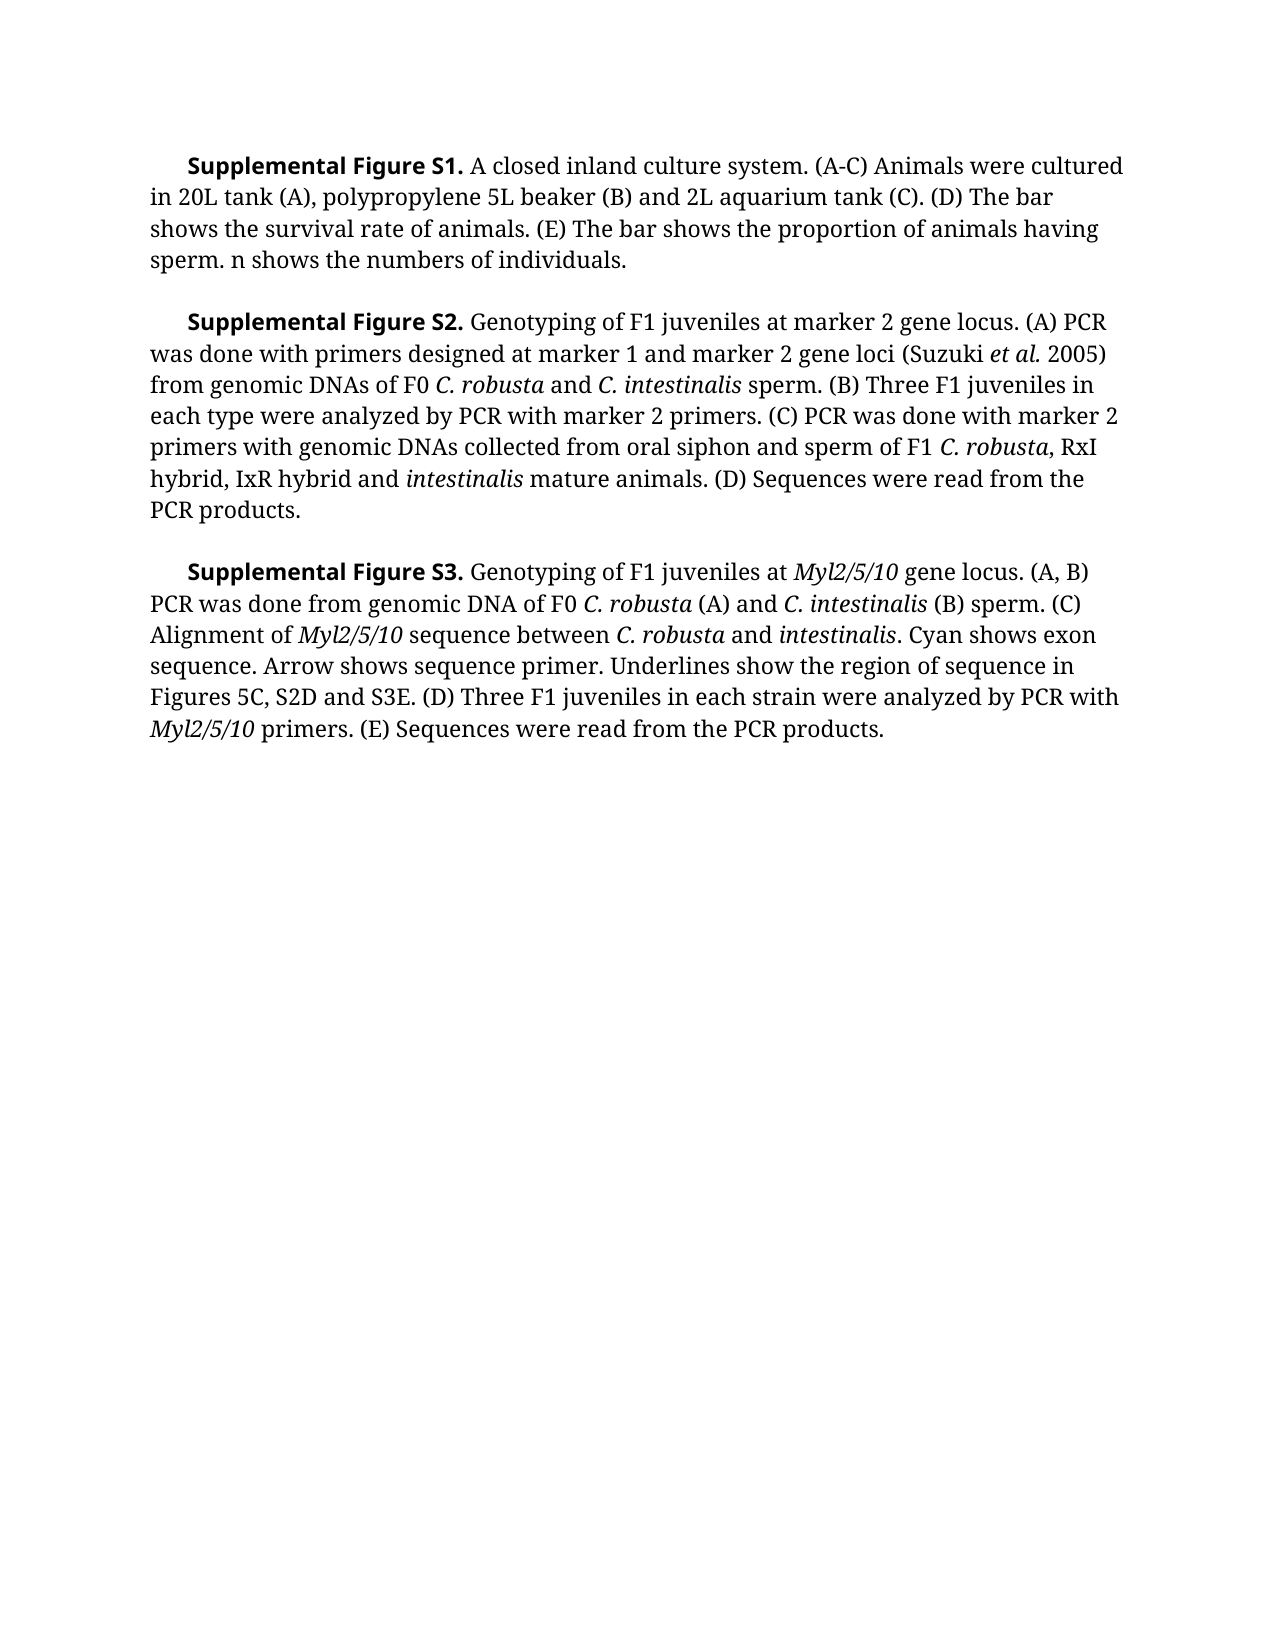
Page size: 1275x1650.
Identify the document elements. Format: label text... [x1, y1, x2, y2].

text Supplemental Figure S1. A closed inland culture system. (A-C) Animals were cultured in 20L tank (A), polypropylene 5L beaker (B) and 2L aquarium tank (C). (D) The bar shows the survival rate of animals. (E) The bar shows the proportion of animals having sperm. n shows the numbers of individuals. [150, 150, 1125, 275]
text Supplemental Figure S2. Genotyping of F1 juveniles at marker 2 gene locus. (A) PCR was done with primers designed at marker 1 and marker 2 gene loci (Suzuki et al. 2005) from genomic DNAs of F0 C. robusta and C. intestinalis sperm. (B) Three F1 juveniles in each type were analyzed by PCR with marker 2 primers. (C) PCR was done with marker 2 primers with genomic DNAs collected from oral siphon and sperm of F1 C. robusta, RxI hybrid, IxR hybrid and intestinalis mature animals. (D) Sequences were read from the PCR products. [150, 306, 1125, 525]
text Supplemental Figure S3. Genotyping of F1 juveniles at Myl2/5/10 gene locus. (A, B) PCR was done from genomic DNA of F0 C. robusta (A) and C. intestinalis (B) sperm. (C) Alignment of Myl2/5/10 sequence between C. robusta and intestinalis. Cyan shows exon sequence. Arrow shows sequence primer. Underlines show the region of sequence in Figures 5C, S2D and S3E. (D) Three F1 juveniles in each strain were analyzed by PCR with Myl2/5/10 primers. (E) Sequences were read from the PCR products. [150, 556, 1125, 744]
